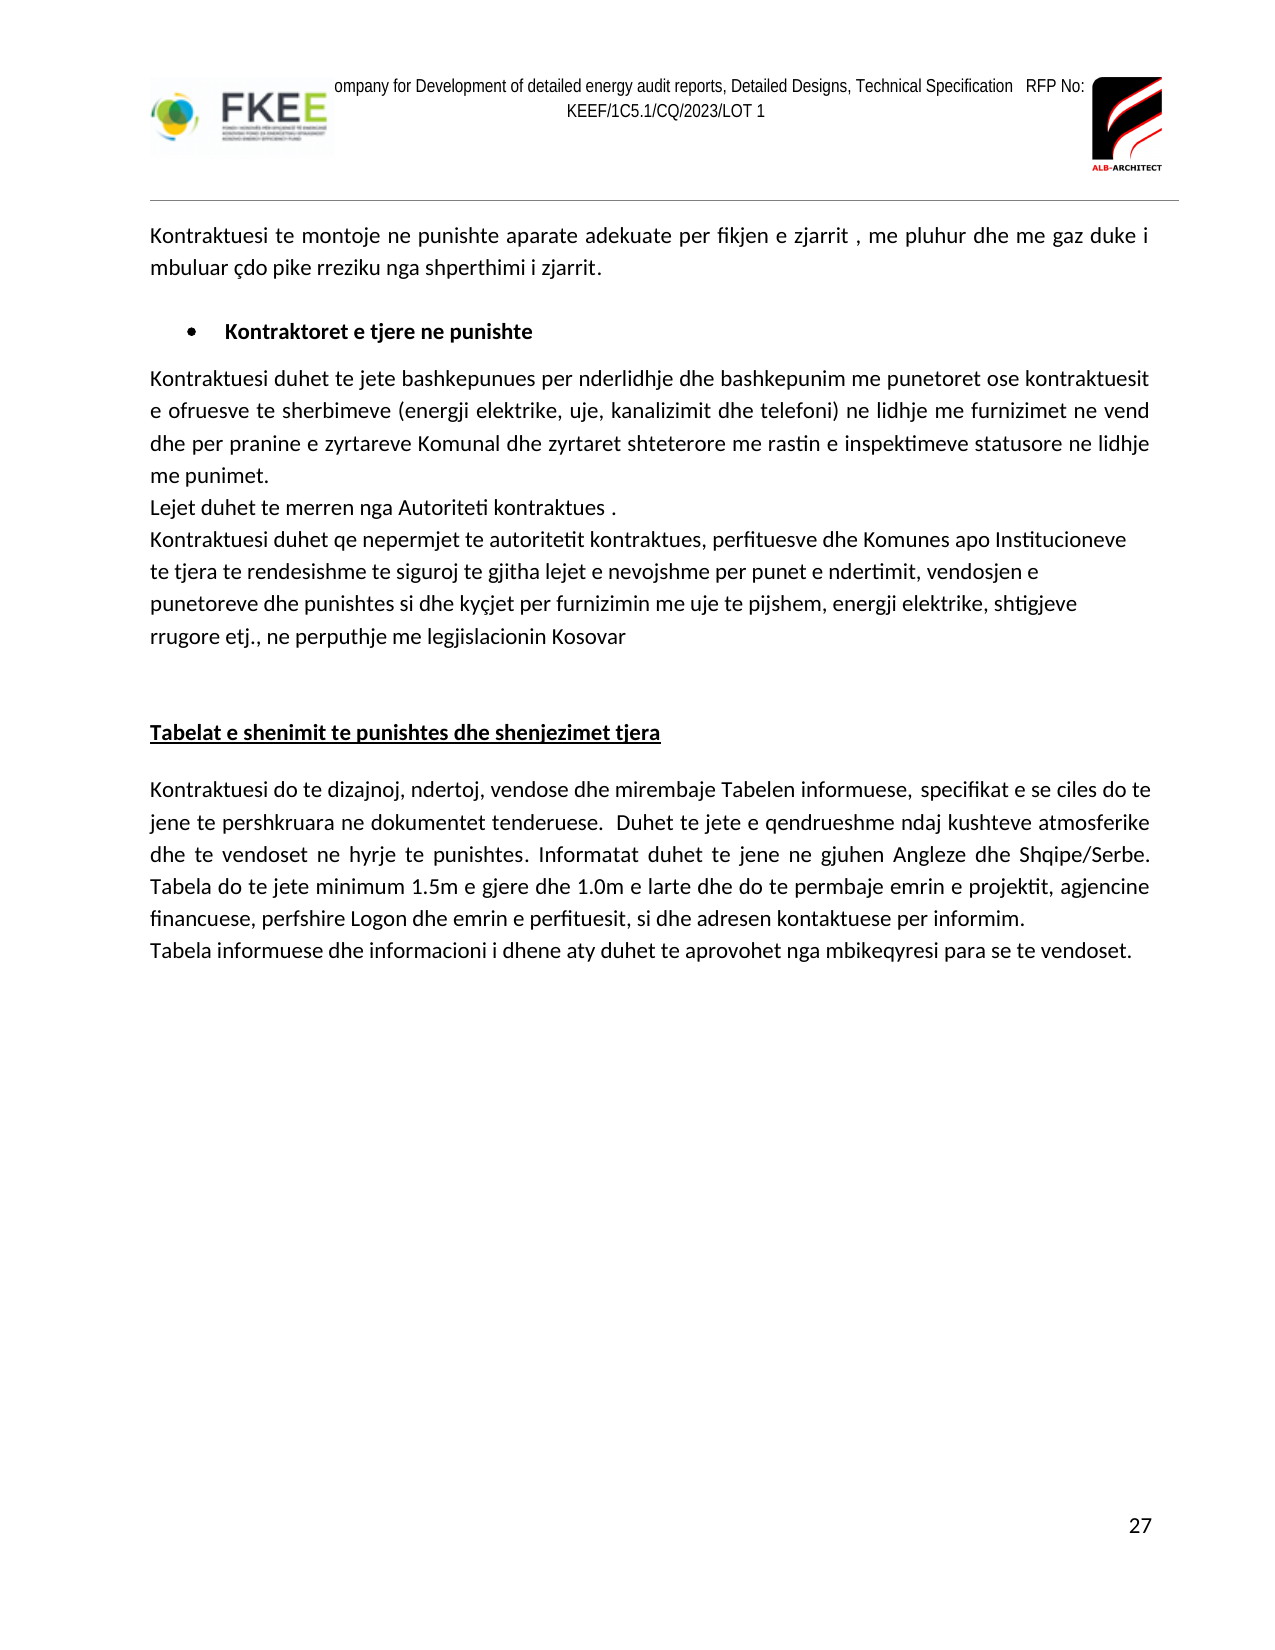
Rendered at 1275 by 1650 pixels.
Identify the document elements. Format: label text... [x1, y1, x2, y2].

text Lejet duhet te merren nga Autoriteti kontraktues . [150, 493, 1152, 521]
text Kontraktuesi duhet qe nepermjet te autoritetit kontraktues, perfituesve dhe Komunes apo Institucioneve te tjera te rendesishme te siguroj te gjitha lejet e nevojshme per punet e ndertimit, vendosjen e punetoreve dhe punishtes si dhe kyçjet per furnizimin me uje te pijshem, energji elektrike, shtigjeve rrugore etj., ne perputhje me legjislacionin Kosovar [150, 525, 1152, 650]
text Kontraktuesi te montoje ne punishte aparate adekuate per fikjen e zjarrit , me pluhur dhe me gaz duke i mbuluar çdo pike rreziku nga shperthimi i zjarrit. [150, 221, 1152, 281]
text Tabelat e shenimit te punishtes dhe shenjezimet tjera [150, 718, 1152, 746]
text Kontraktuesi duhet te jete bashkepunues per nderlidhje dhe bashkepunim me punetoret ose kontraktuesit e ofruesve te sherbimeve (energji elektrike, uje, kanalizimit dhe telefoni) ne lidhje me furnizimet ne vend dhe per pranine e zyrtareve Komunal dhe zyrtaret shteterore me rastin e inspektimeve statusore ne lidhje me punimet. [150, 364, 1152, 489]
picture [150, 77, 335, 159]
picture [1091, 77, 1163, 172]
list Kontraktoret e tjere ne punishte [187, 317, 1152, 345]
text Tabela informuese dhe informacioni i dhene aty duhet te aprovohet nga mbikeqyresi para se te vendoset. [150, 936, 1152, 964]
text Kontraktuesi do te dizajnoj, ndertoj, vendose dhe mirembaje Tabelen informuese, specifikat e se ciles do te jene te pershkruara ne dokumentet tenderuese. Duhet te jete e qendrueshme ndaj kushteve atmosferike dhe te vendoset ne hyrje te punishtes. Informatat duhet te jene ne gjuhen Angleze dhe Shqipe/Serbe. Tabela do te jete minimum 1.5m e gjere dhe 1.0m e larte dhe do te permbaje emrin e projektit, agjencine financuese, perfshire Logon dhe emrin e perfituesit, si dhe adresen kontaktuese per informim. [150, 776, 1152, 932]
